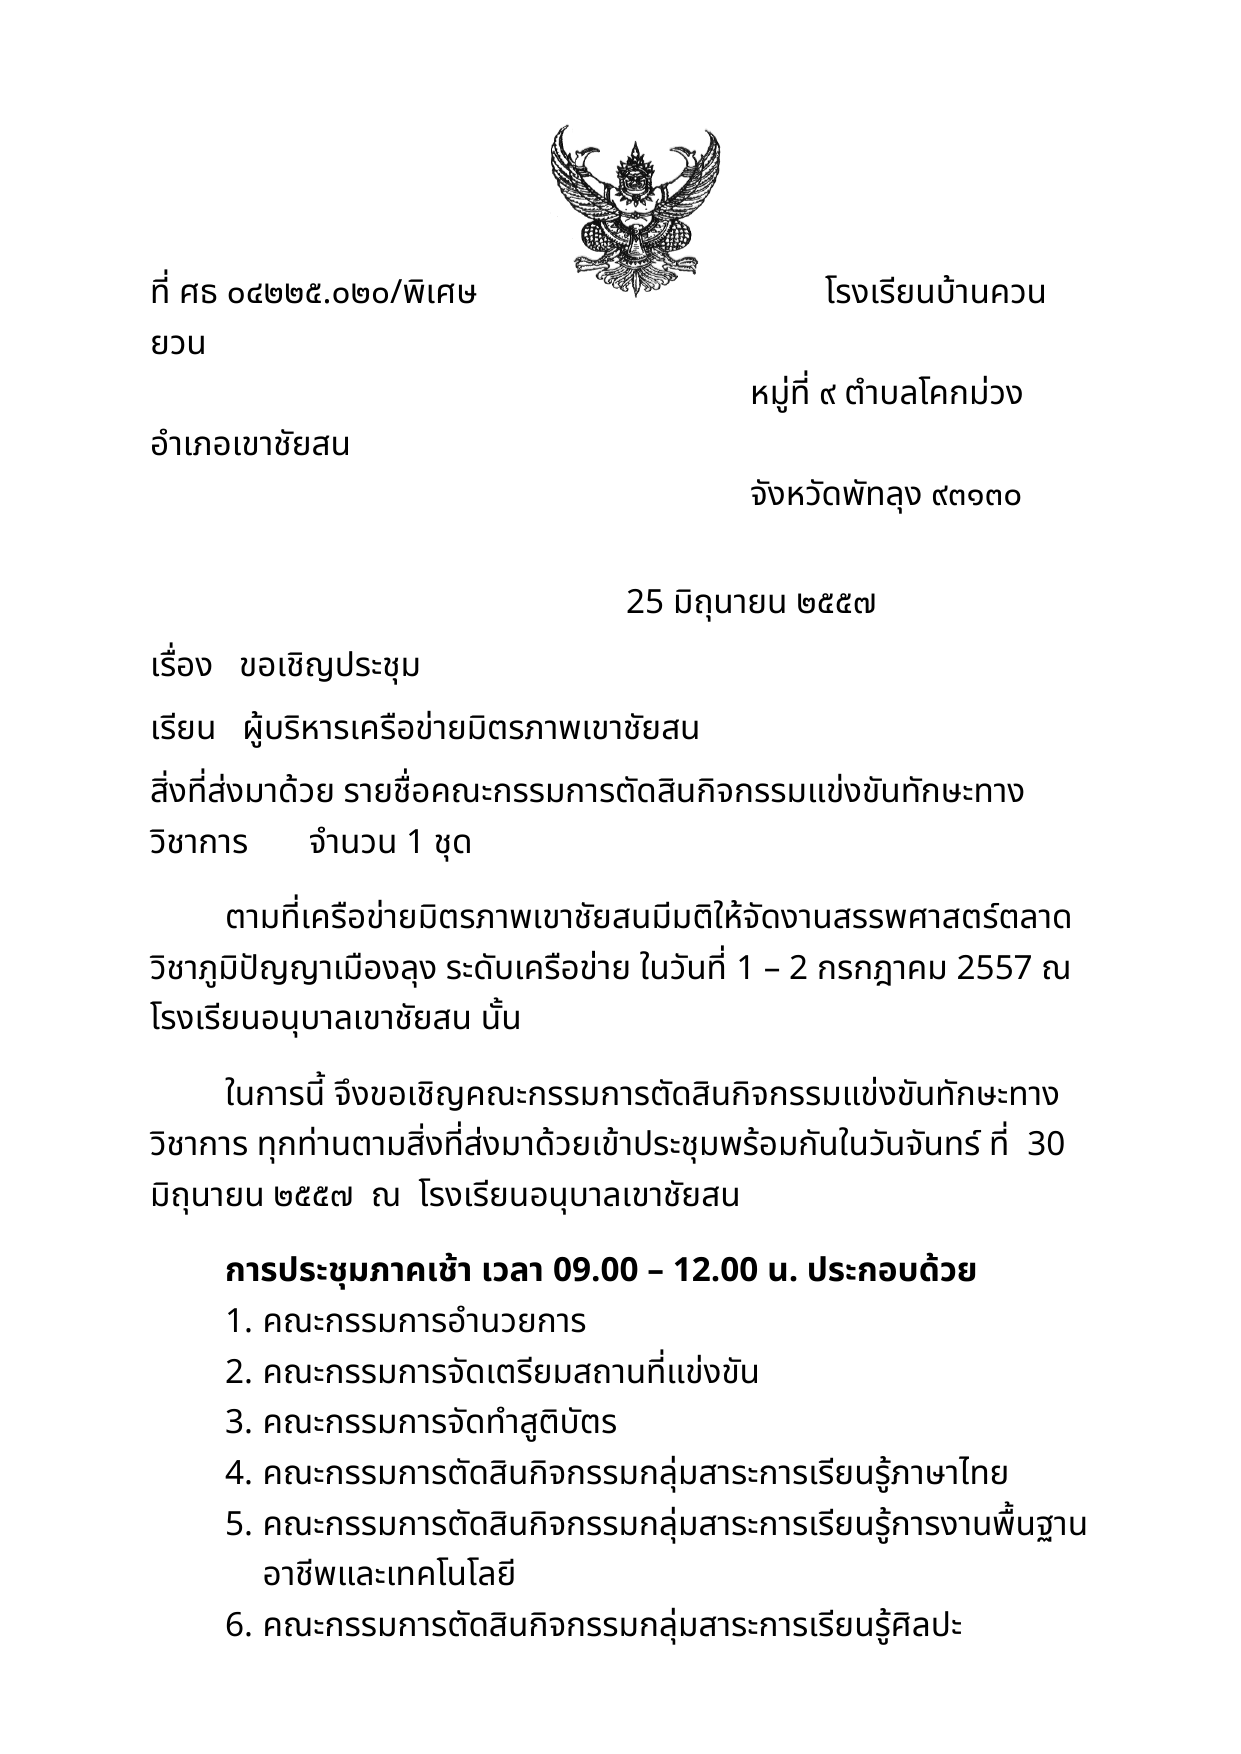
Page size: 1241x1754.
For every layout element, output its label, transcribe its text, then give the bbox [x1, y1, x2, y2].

list คณะกรรมการตัดสินกิจกรรมกลุ่มสาระการเรียนรู้ภาษาไทย [225, 1449, 1090, 1499]
text ตามที่เครือข่ายมิตรภาพเขาชัยสนมีมติให้จัดงานสรรพศาสตร์ตลาดวิชาภูมิปัญญาเมืองลุง ระดับเครือข่าย ในวันที่ 1 – 2 กรกฎาคม 2557 ณ โรงเรียนอนุบาลเขาชัยสน นั้น [150, 893, 1090, 1045]
text เรื่อง ขอเชิญประชุม [150, 641, 1090, 692]
list คณะกรรมการจัดทำสูติบัตร [225, 1398, 1090, 1449]
text การประชุมภาคเช้า เวลา 09.00 – 12.00 น. ประกอบด้วย [150, 1246, 1090, 1297]
list คณะกรรมการจัดเตรียมสถานที่แข่งขัน [225, 1347, 1090, 1398]
list คณะกรรมการตัดสินกิจกรรมกลุ่มสาระการเรียนรู้ศิลปะ [225, 1600, 1090, 1651]
list คณะกรรมการตัดสินกิจกรรมกลุ่มสาระการเรียนรู้การงานพื้นฐานอาชีพและเทคโนโลยี [225, 1499, 1090, 1600]
text ที่ ศธ ๐๔๒๒๕.๐๒๐/พิเศษ โรงเรียนบ้านควนยวน [150, 268, 1090, 369]
list คณะกรรมการอำนวยการ [225, 1297, 1090, 1347]
text เรียน ผู้บริหารเครือข่ายมิตรภาพเขาชัยสน [150, 704, 1090, 755]
text สิ่งที่ส่งมาด้วย รายชื่อคณะกรรมการตัดสินกิจกรรมแข่งขันทักษะทางวิชาการ จำนวน 1 ชุด [150, 767, 1090, 868]
text 25 มิถุนายน ๒๕๕๗ [150, 578, 1090, 629]
picture [549, 122, 722, 268]
text หมู่ที่ ๙ ตำบลโคกม่วง อำเภอเขาชัยสน [150, 369, 1090, 470]
text ในการนี้ จึงขอเชิญคณะกรรมการตัดสินกิจกรรมแข่งขันทักษะทางวิชาการ ทุกท่านตามสิ่งที่ส่งมาด้วยเข้าประชุมพร้อมกันในวันจันทร์ ที่ 30 มิถุนายน ๒๕๕๗ ณ โรงเรียนอนุบาลเขาชัยสน [150, 1070, 1090, 1221]
text จังหวัดพัทลุง ๙๓๑๓๐ [150, 470, 1090, 520]
